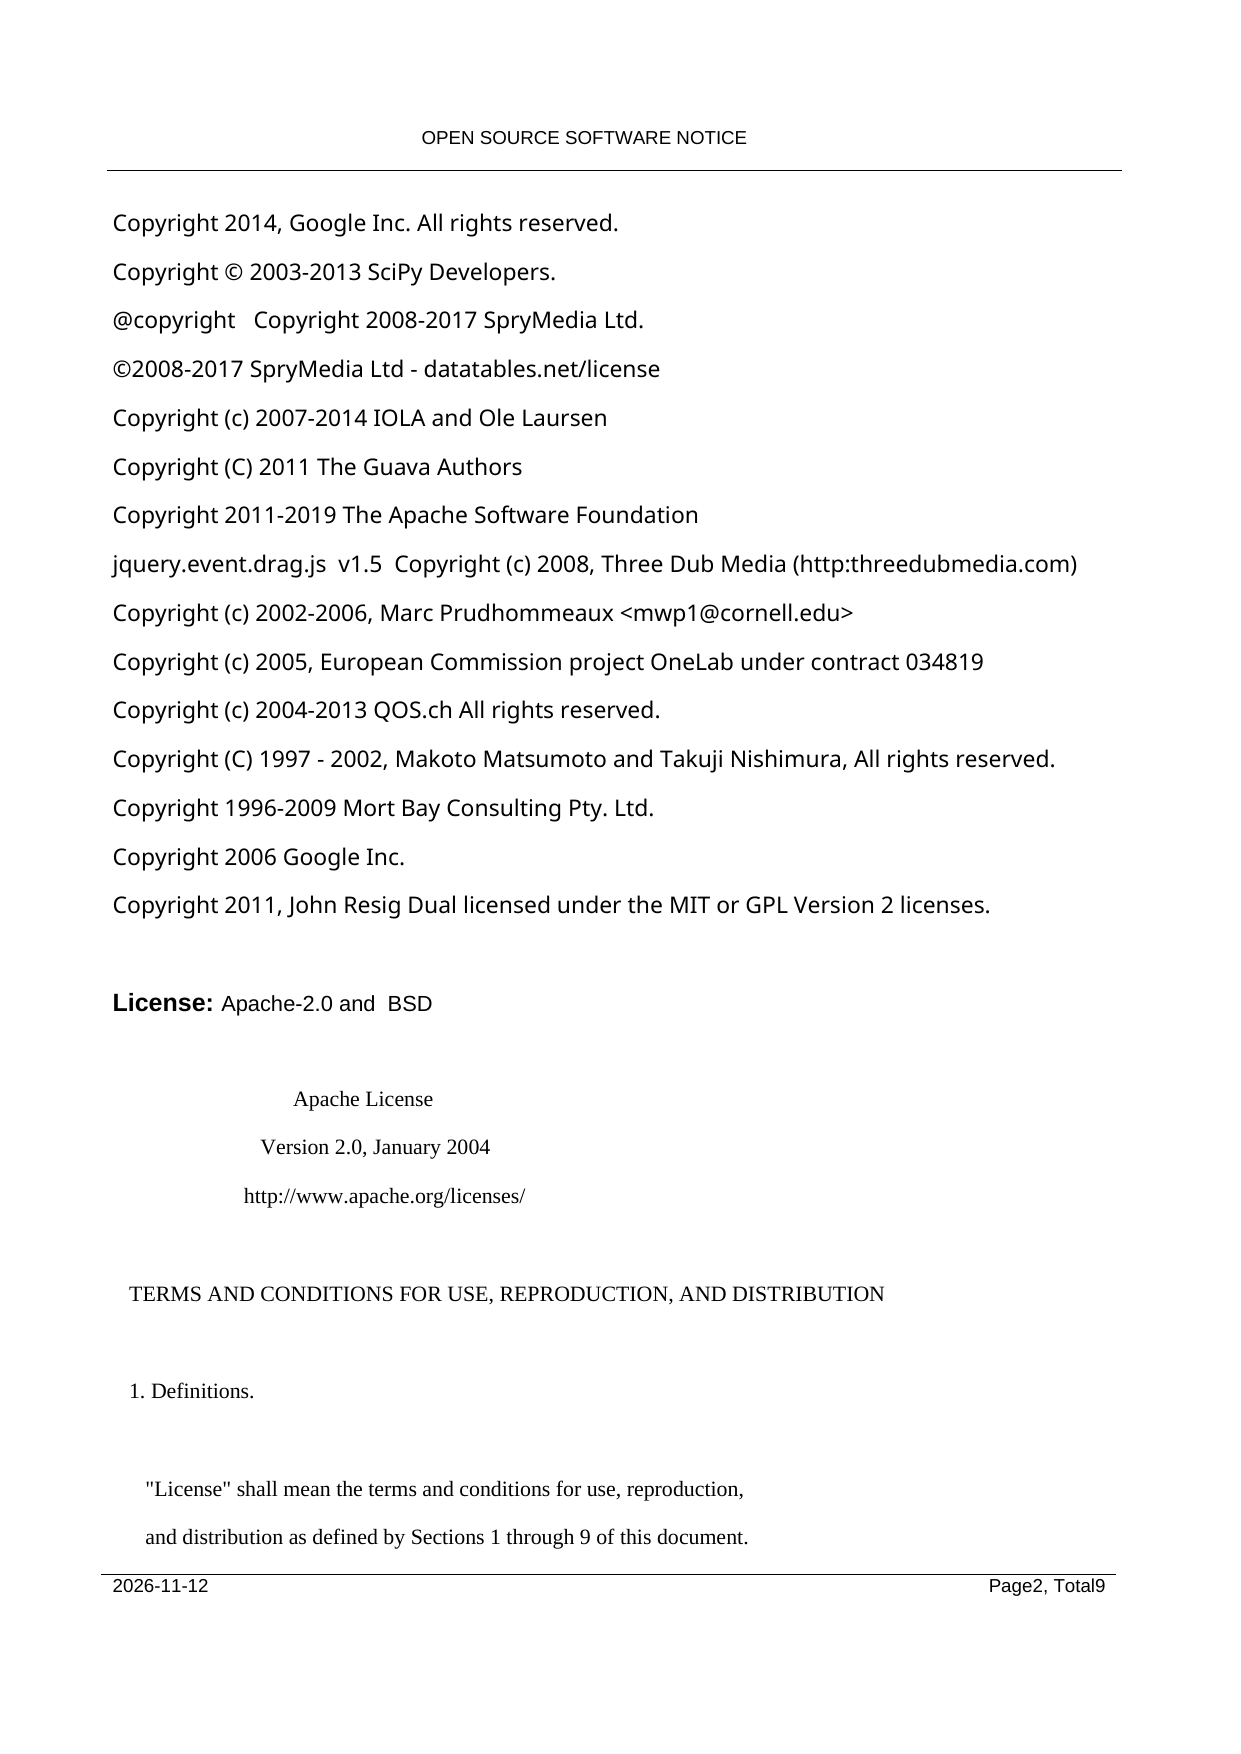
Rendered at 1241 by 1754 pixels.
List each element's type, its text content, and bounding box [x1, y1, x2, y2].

text License: Apache-2.0 and BSD [112, 986, 1128, 1019]
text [112, 206, 1128, 970]
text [112, 1033, 1128, 1553]
